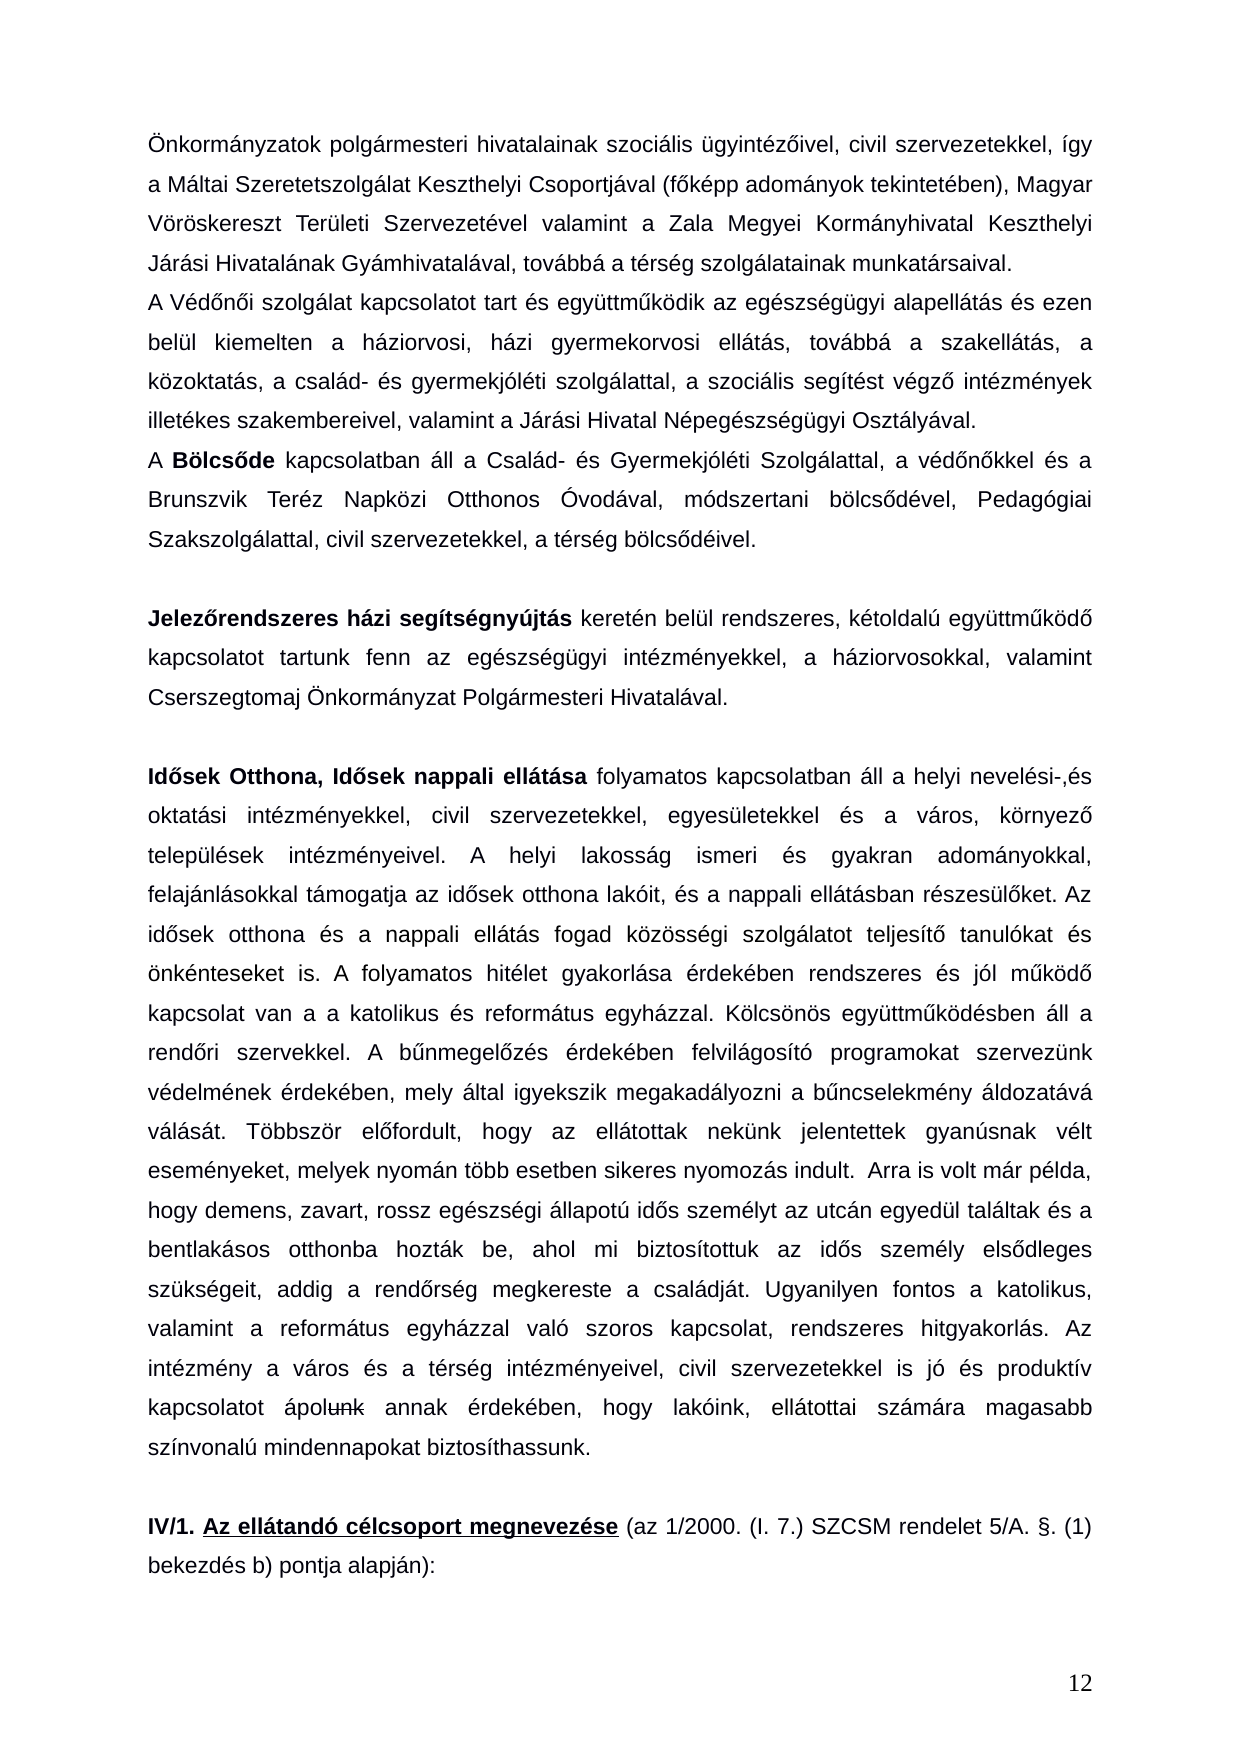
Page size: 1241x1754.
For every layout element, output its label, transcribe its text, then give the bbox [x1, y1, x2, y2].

text A Védőnői szolgálat kapcsolatot tart és együttműködik az egészségügyi alapellátás és ezen belül kiemelten a háziorvosi, házi gyermekorvosi ellátás, továbbá a szakellátás, a közoktatás, a család- és gyermekjóléti szolgálattal, a szociális segítést végző intézmények illetékes szakembereivel, valamint a Járási Hivatal Népegészségügyi Osztályával. [148, 289, 1093, 434]
text Idősek Otthona, Idősek nappali ellátása folyamatos kapcsolatban áll a helyi nevelési-,és oktatási intézményekkel, civil szervezetekkel, egyesületekkel és a város, környező települések intézményeivel. A helyi lakosság ismeri és gyakran adományokkal, felajánlásokkal támogatja az idősek otthona lakóit, és a nappali ellátásban részesülőket. Az idősek otthona és a nappali ellátás fogad közösségi szolgálatot teljesítő tanulókat és önkénteseket is. A folyamatos hitélet gyakorlása érdekében rendszeres és jól működő kapcsolat van a a katolikus és református egyházzal. Kölcsönös együttműködésben áll a rendőri szervekkel. A bűnmegelőzés érdekében felvilágosító programokat szervezünk védelmének érdekében, mely által igyekszik megakadályozni a bűncselekmény áldozatává válását. Többször előfordult, hogy az ellátottak nekünk jelentettek gyanúsnak vélt eseményeket, melyek nyomán több esetben sikeres nyomozás indult. Arra is volt már példa, hogy demens, zavart, rossz egészségi állapotú idős személyt az utcán egyedül találtak és a bentlakásos otthonba hozták be, ahol mi biztosítottuk az idős személy elsődleges szükségeit, addig a rendőrség megkereste a családját. Ugyanilyen fontos a katolikus, valamint a református egyházzal való szoros kapcsolat, rendszeres hitgyakorlás. Az intézmény a város és a térség intézményeivel, civil szervezetekkel is jó és produktív kapcsolatot ápolunk annak érdekében, hogy lakóink, ellátottai számára magasabb színvonalú mindennapokat biztosíthassunk. [148, 763, 1093, 1460]
text IV/1. Az ellátandó célcsoport megnevezése (az 1/2000. (I. 7.) SZCSM rendelet 5/A. §. (1) bekezdés b) pontja alapján): [148, 1513, 1093, 1579]
text Jelezőrendszeres házi segítségnyújtás keretén belül rendszeres, kétoldalú együttműködő kapcsolatot tartunk fenn az egészségügyi intézményekkel, a háziorvosokkal, valamint Cserszegtomaj Önkormányzat Polgármesteri Hivatalával. [148, 605, 1093, 710]
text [148, 131, 1093, 276]
text A Bölcsőde kapcsolatban áll a Család- és Gyermekjóléti Szolgálattal, a védőnőkkel és a Brunszvik Teréz Napközi Otthonos Óvodával, módszertani bölcsődével, Pedagógiai Szakszolgálattal, civil szervezetekkel, a térség bölcsődéivel. [148, 447, 1093, 552]
